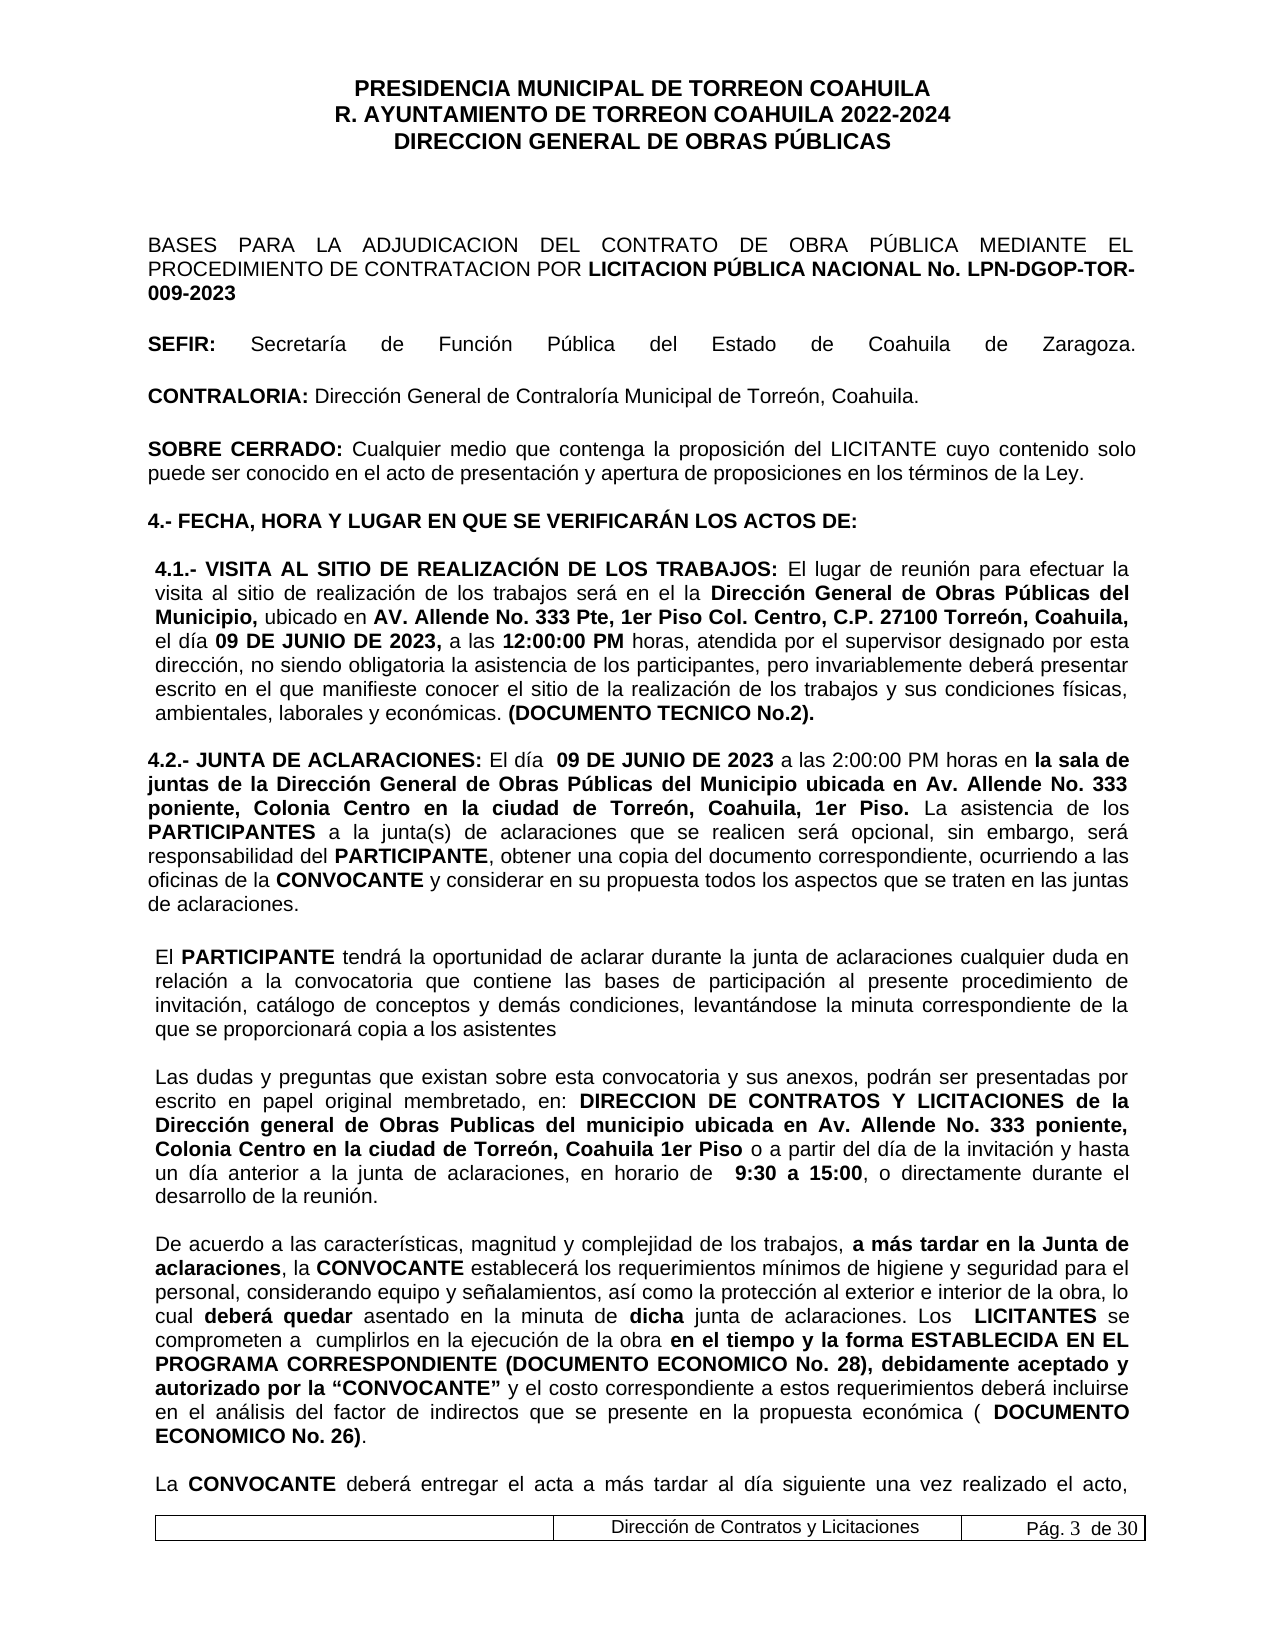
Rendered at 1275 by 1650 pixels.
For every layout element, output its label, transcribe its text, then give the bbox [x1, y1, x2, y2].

text SOBRE CERRADO: Cualquier medio que contenga la proposición del LICITANTE cuyo contenido solo puede ser conocido en el acto de presentación y apertura de proposiciones en los términos de la Ley. [148, 437, 1137, 485]
text 4.- FECHA, HORA Y LUGAR EN QUE SE VERIFICARÁN LOS ACTOS DE: [148, 509, 1137, 533]
table_header 4.1.- VISITA AL SITIO DE REALIZACIÓN DE LOS TRABAJOS: El lugar de reunión para efectuar la visita al sitio de realización de los trabajos será en el la Dirección General de Obras Públicas del Municipio, ubicado en AV. Allende No. 333 Pte, 1er Piso Col. Centro, C.P. 27100 Torreón, Coahuila, el día 09 DE JUNIO DE 2023, a las 12:00:00 PM horas, atendida por el supervisor designado por esta dirección, no siendo obligatoria la asistencia de los participantes, pero invariablemente deberá presentar escrito en el que manifieste conocer el sitio de la realización de los trabajos y sus condiciones físicas, ambientales, laborales y económicas. (DOCUMENTO TECNICO No.2). [148, 557, 1137, 748]
text SEFIR: Secretaría de Función Pública del Estado de Coahuila de Zaragoza. [148, 331, 1137, 384]
text CONTRALORIA: Dirección General de Contraloría Municipal de Torreón, Coahuila. [148, 384, 1137, 408]
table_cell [148, 748, 1137, 1496]
